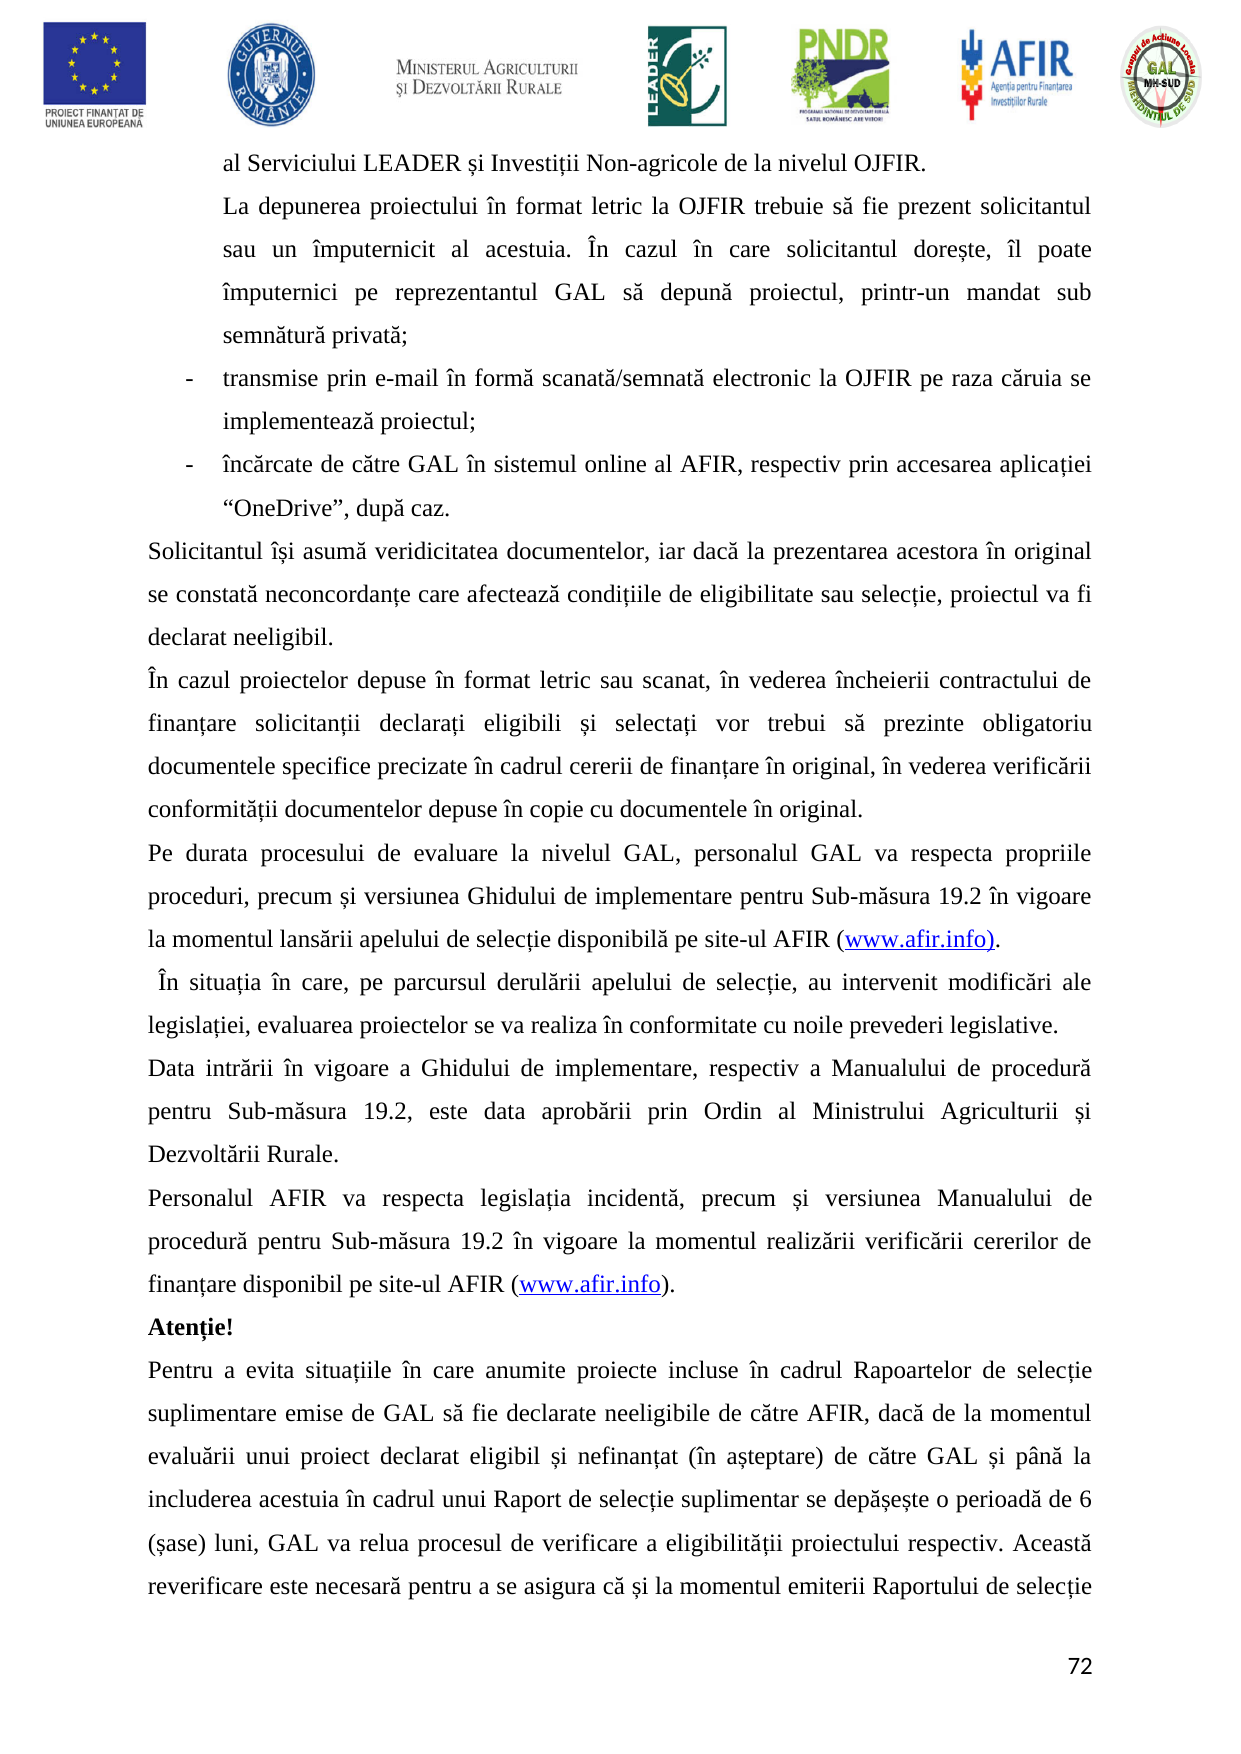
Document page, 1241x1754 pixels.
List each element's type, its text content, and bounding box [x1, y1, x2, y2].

text În cazul proiectelor depuse în format letric sau scanat, în vederea încheierii contractului de finanțare solicitanții declarați eligibili și selectați vor trebui să prezinte obligatoriu documentele specifice precizate în cadrul cererii de finanțare în original, în vederea verificării conformității documentelor depuse în copie cu documentele în original. [148, 665, 1093, 823]
text Personalul AFIR va respecta legislația incidentă, precum și versiunea Manualului de procedură pentru Sub-măsura 19.2 în vigoare la momentul realizării verificării cererilor de finanțare disponibil pe site-ul AFIR (www.afir.info). [148, 1183, 1093, 1298]
text Data intrării în vigoare a Ghidului de implementare, respectiv a Manualului de procedură pentru Sub-măsura 19.2, este data aprobării prin Ordin al Ministrului Agriculturii și Dezvoltării Rurale. [148, 1053, 1093, 1168]
list La depunerea proiectului în format letric la OJFIR trebuie să fie prezent solicitantul sau un împuternicit al acestuia. În cazul în care solicitantul dorește, îl poate împuternici pe reprezentantul GAL să depună proiectul, printr-un mandat sub semnătură privată; [223, 191, 1093, 349]
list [185, 148, 1093, 176]
picture [14, 14, 1223, 127]
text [148, 1355, 1093, 1599]
text Solicitantul își asumă veridicitatea documentelor, iar dacă la prezentarea acestora în original se constată neconcordanțe care afectează condițiile de eligibilitate sau selecție, proiectul va fi declarat neeligibil. [148, 536, 1093, 651]
list transmise prin e-mail în formă scanată/semnată electronic la OJFIR pe raza căruia se implementează proiectul; [185, 363, 1093, 435]
text Pe durata procesului de evaluare la nivelul GAL, personalul GAL va respecta propriile proceduri, precum și versiunea Ghidului de implementare pentru Sub-măsura 19.2 în vigoare la momentul lansării apelului de selecție disponibilă pe site-ul AFIR (www.afir.info). [148, 838, 1093, 953]
list încărcate de către GAL în sistemul online al AFIR, respectiv prin accesarea aplicației “OneDrive”, după caz. [185, 449, 1093, 521]
text Atenție! [148, 1312, 1093, 1341]
text În situația în care, pe parcursul derulării apelului de selecție, au intervenit modificări ale legislației, evaluarea proiectelor se va realiza în conformitate cu noile prevederi legislative. [148, 967, 1093, 1039]
